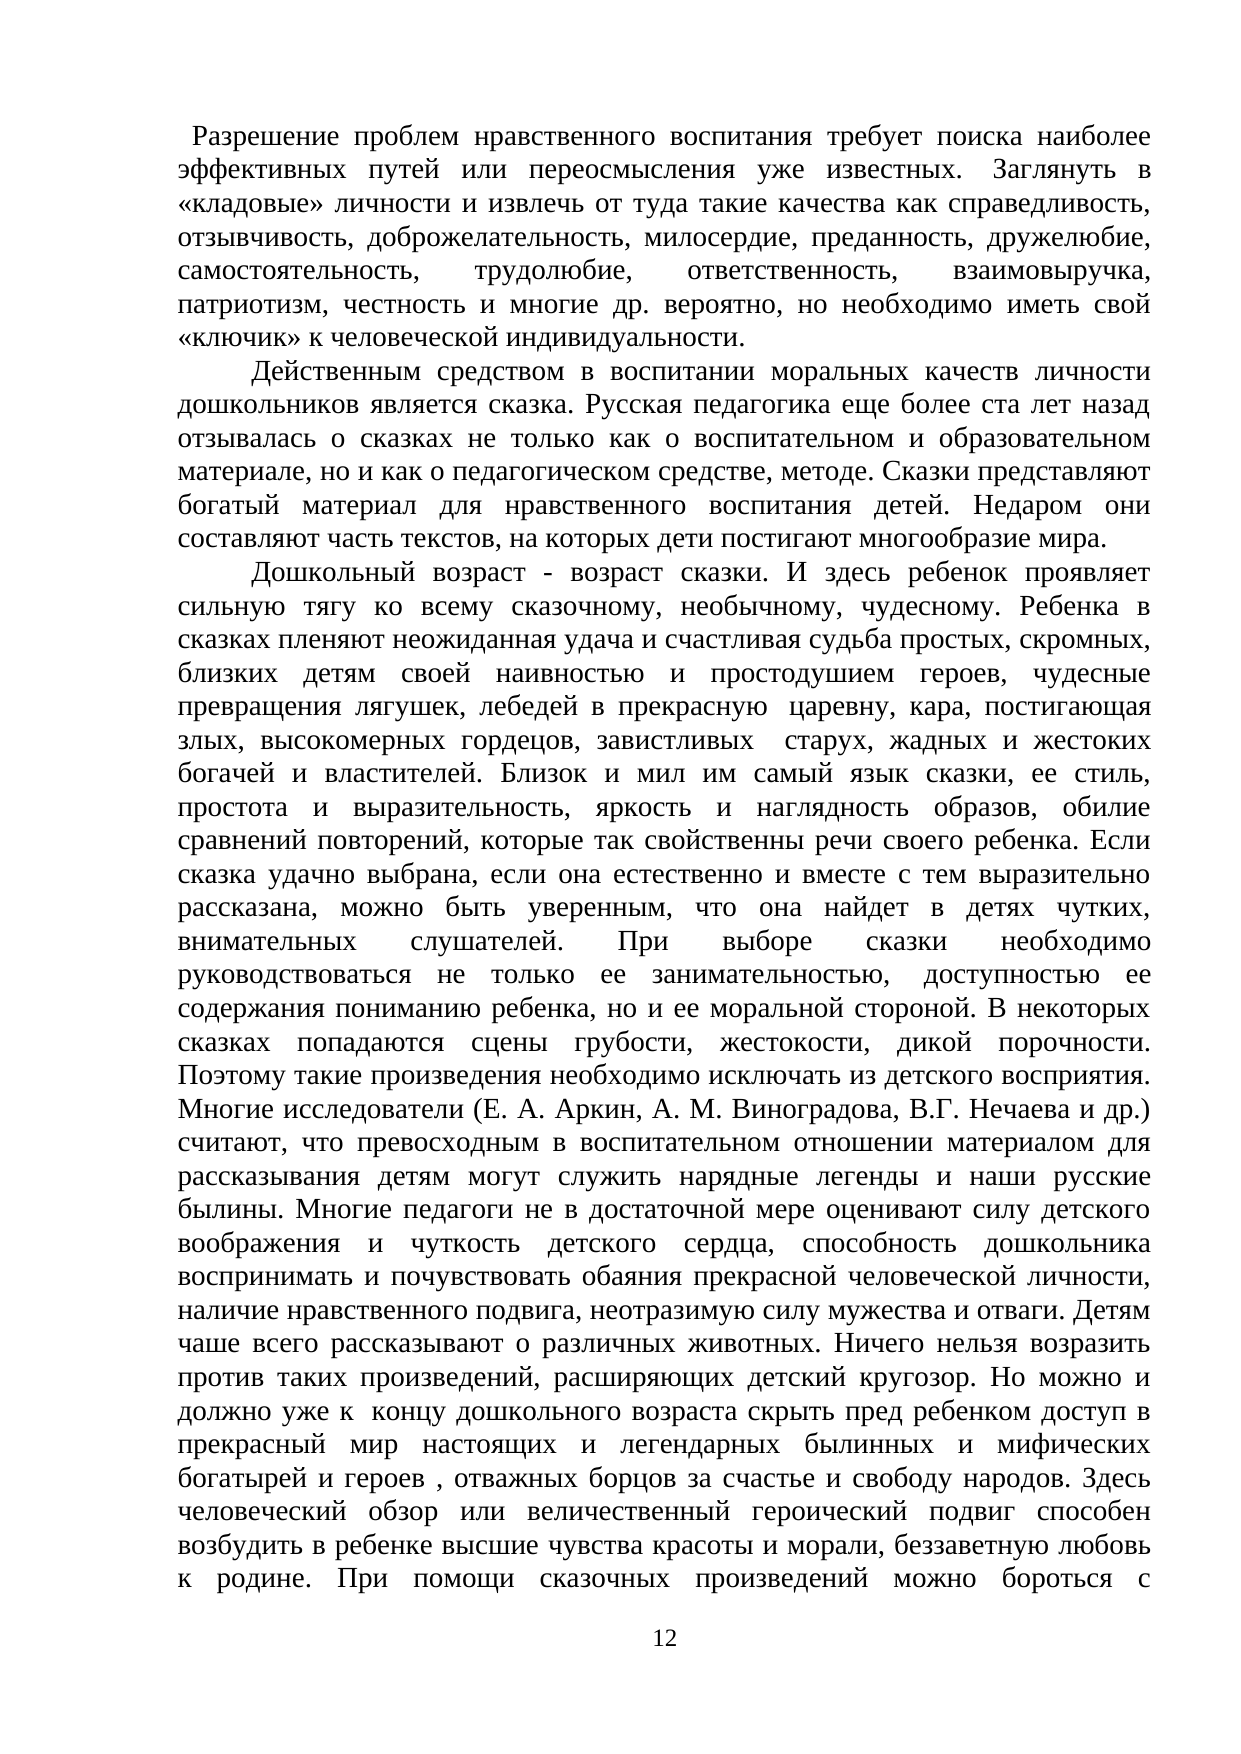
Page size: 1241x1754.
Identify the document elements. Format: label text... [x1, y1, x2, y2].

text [177, 118, 1152, 353]
text Действенным средством в воспитании моральных качеств личности дошкольников является сказка. Русская педагогика еще более ста лет назад отзывалась о сказках не только как о воспитательном и образовательном материале, но и как о педагогическом средстве, методе. Сказки представляют богатый материал для нравственного воспитания детей. Недаром они составляют часть текстов, на которых дети постигают многообразие мира. [177, 353, 1152, 554]
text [177, 554, 1152, 1594]
